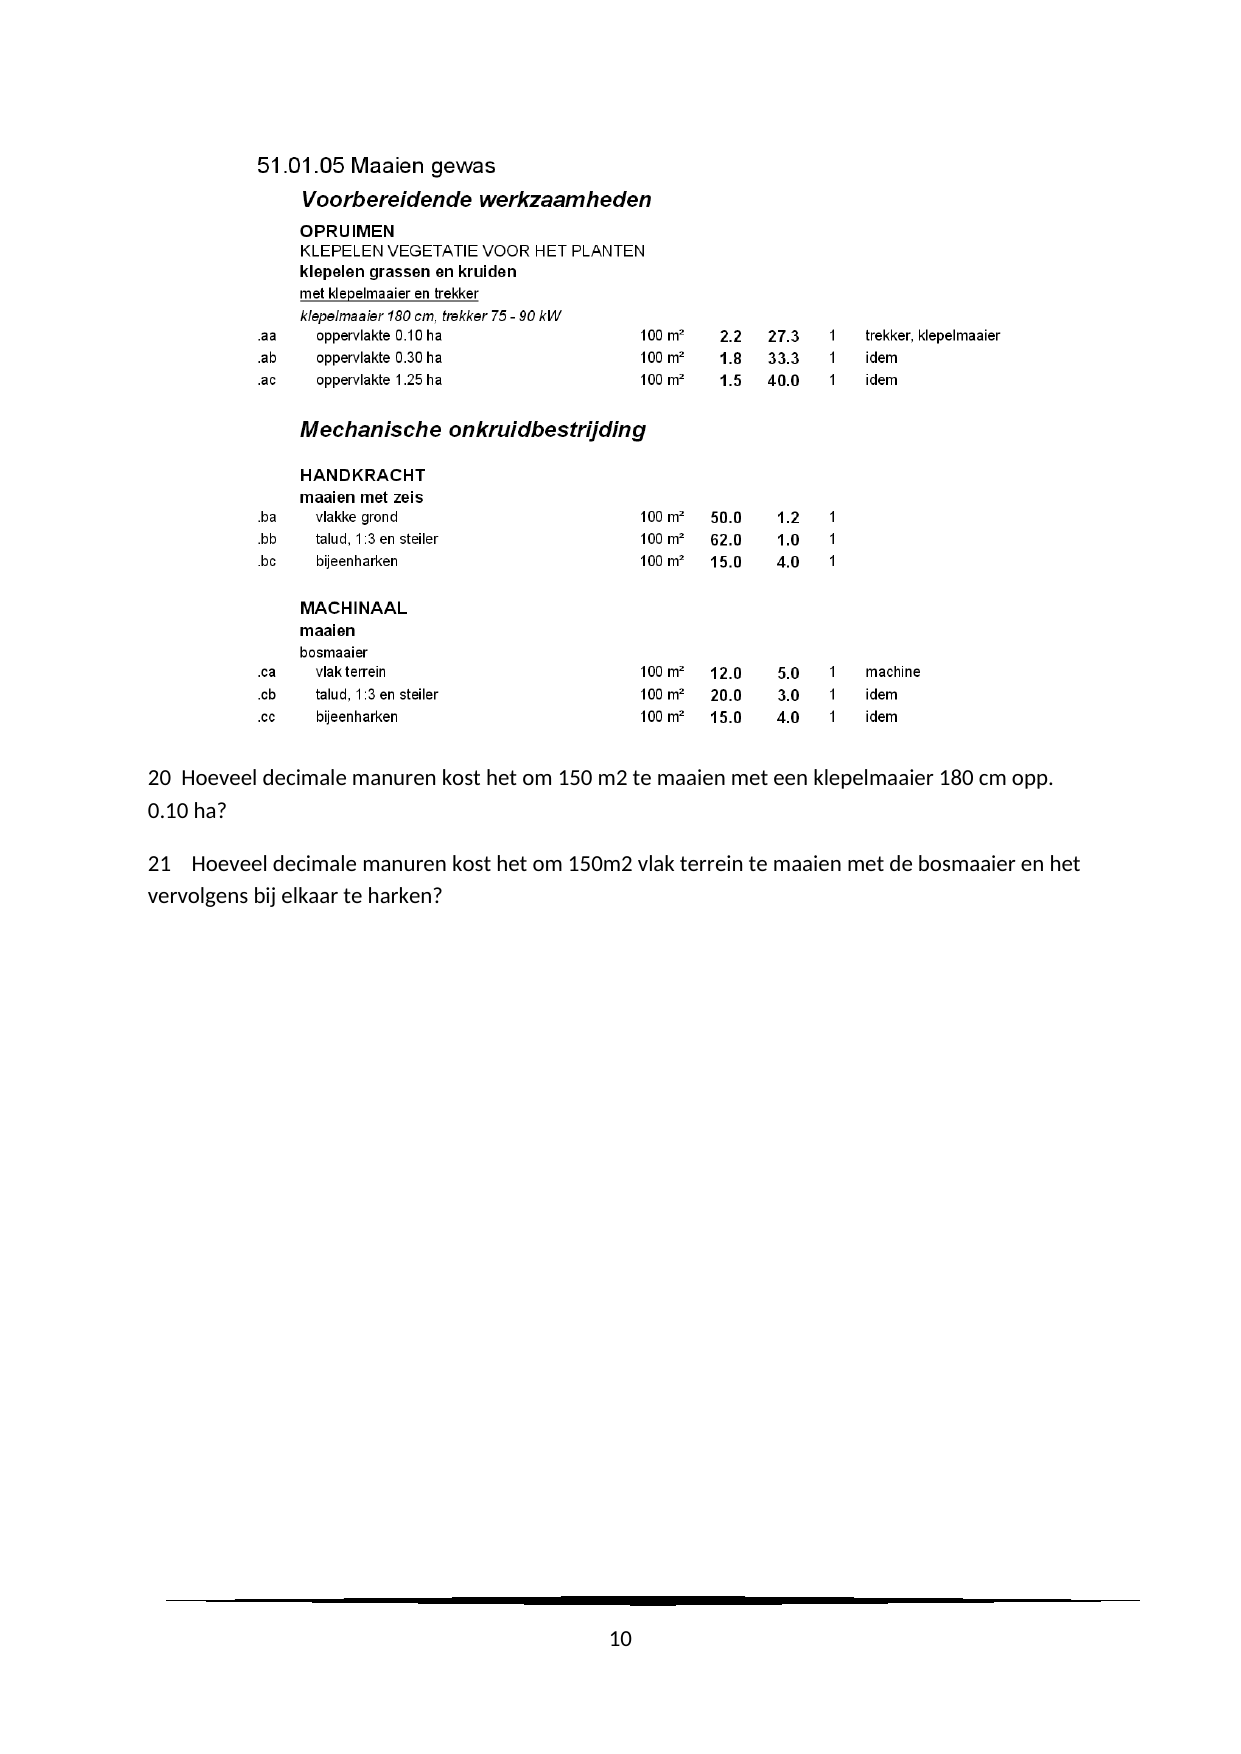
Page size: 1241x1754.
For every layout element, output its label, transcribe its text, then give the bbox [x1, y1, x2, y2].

text 21 Hoeveel decimale manuren kost het om 150m2 vlak terrein te maaien met de bosmaaier en het vervolgens bij elkaar te harken? [148, 849, 1093, 909]
picture [147, 147, 1093, 739]
text 20 Hoeveel decimale manuren kost het om 150 m2 te maaien met een klepelmaaier 180 cm opp. 0.10 ha? [148, 763, 1093, 824]
